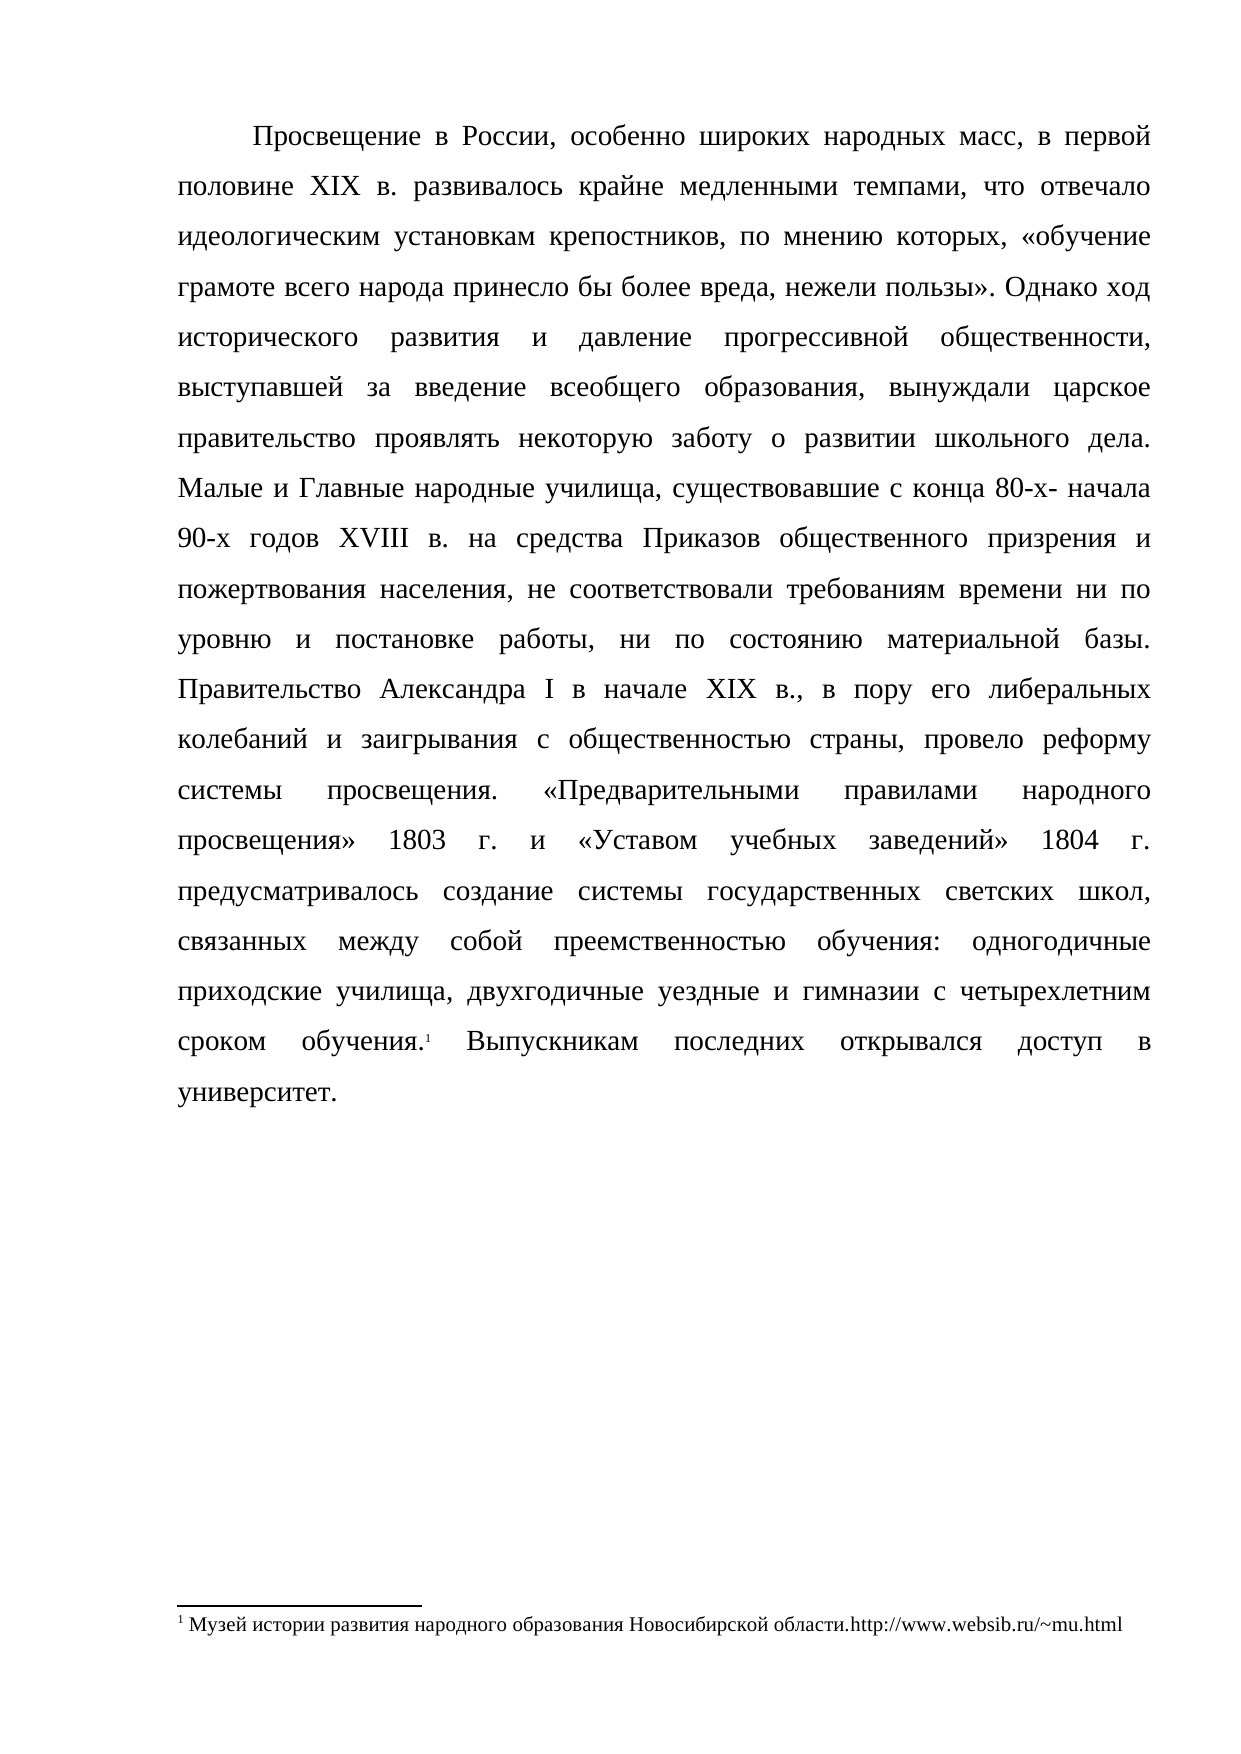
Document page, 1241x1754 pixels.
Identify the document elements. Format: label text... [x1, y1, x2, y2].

text Просвещение в России, особенно широких народных масс, в первой половине XIX в. развивалось крайне медленными темпами, что отвечало идеологическим установкам крепостников, по мнению которых, «обучение грамоте всего народа принесло бы более вреда, нежели пользы». Однако ход исторического развития и давление прогрессивной общественности, выступавшей за введение всеобщего образования, вынуждали царское правительство проявлять некоторую заботу о развитии школьного дела. Малые и Главные народные училища, существовавшие с конца 80-х- начала 90-х годов XVIII в. на средства Приказов общественного призрения и пожертвования населения, не соответствовали требованиям времени ни по уровню и постановке работы, ни по состоянию материальной базы. Правительство Александра I в начале XIX в., в пору его либеральных колебаний и заигрывания с общественностью страны, провело реформу системы просвещения. «Предварительными правилами народного просвещения» 1803 г. и «Уставом учебных заведений» 1804 г. предусматривалось создание системы государственных светских школ, связанных между собой преемственностью обучения: одногодичные приходские училища, двухгодичные уездные и гимназии с четырехлетним сроком обучения. Выпускникам последних открывался доступ в университет. [177, 118, 1152, 1108]
